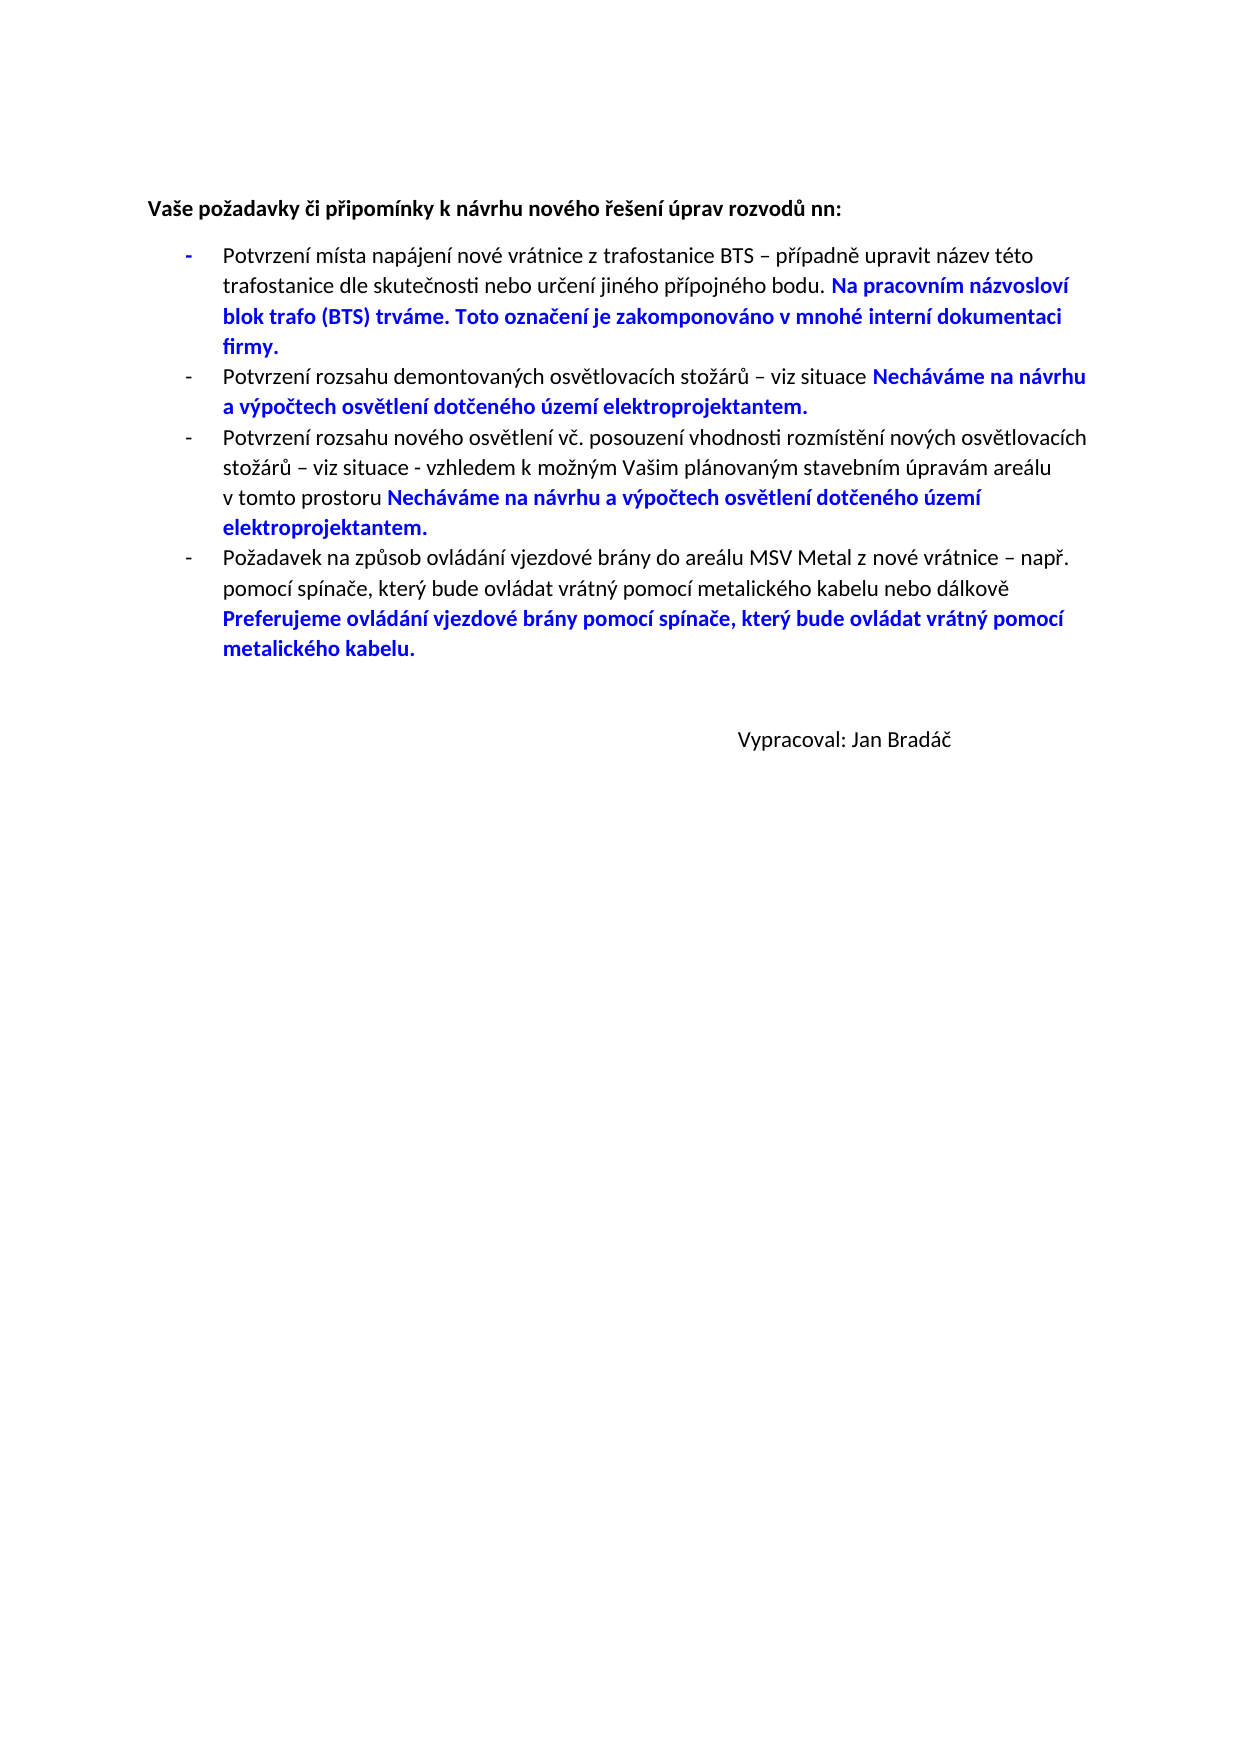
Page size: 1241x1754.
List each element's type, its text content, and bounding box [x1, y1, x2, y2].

text Vaše požadavky či připomínky k návrhu nového řešení úprav rozvodů nn: [148, 194, 1093, 222]
list Potvrzení rozsahu demontovaných osvětlovacích stožárů – viz situace Necháváme na návrhu a výpočtech osvětlení dotčeného území elektroprojektantem. [185, 362, 1093, 420]
list Vypracoval: Jan Bradáč [664, 725, 1093, 753]
list Požadavek na způsob ovládání vjezdové brány do areálu MSV Metal z nové vrátnice – např. pomocí spínače, který bude ovládat vrátný pomocí metalického kabelu nebo dálkově Preferujeme ovládání vjezdové brány pomocí spínače, který bude ovládat vrátný pomocí metalického kabelu. [185, 543, 1093, 662]
list Potvrzení místa napájení nové vrátnice z trafostanice BTS – případně upravit název této trafostanice dle skutečnosti nebo určení jiného přípojného bodu. Na pracovním názvosloví blok trafo (BTS) trváme. Toto označení je zakomponováno v mnohé interní dokumentaci firmy. [185, 241, 1093, 360]
list Potvrzení rozsahu nového osvětlení vč. posouzení vhodnosti rozmístění nových osvětlovacích stožárů – viz situace - vzhledem k možným Vašim plánovaným stavebním úpravám areálu v tomto prostoru Necháváme na návrhu a výpočtech osvětlení dotčeného území elektroprojektantem. [185, 423, 1093, 541]
